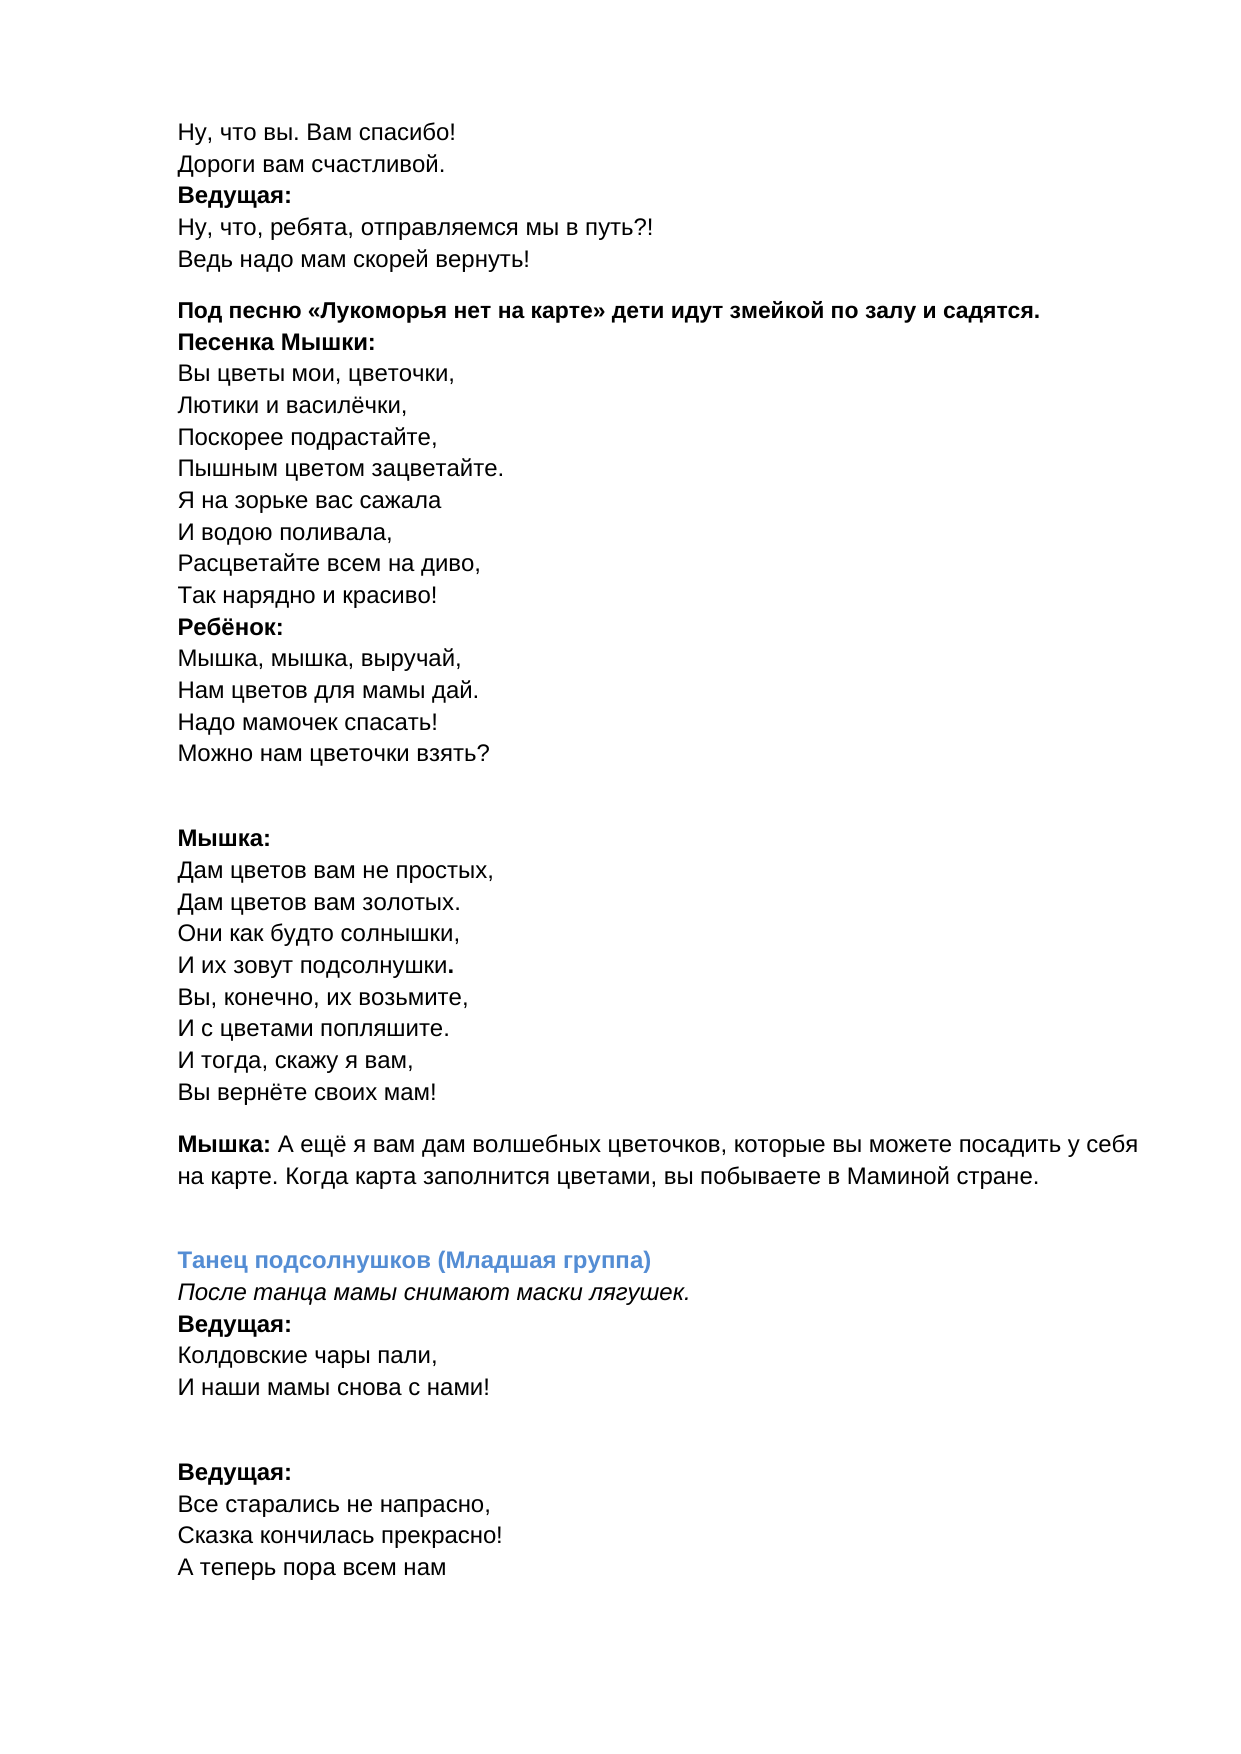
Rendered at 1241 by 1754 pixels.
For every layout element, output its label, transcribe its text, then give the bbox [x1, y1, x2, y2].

text Мышка: А ещё я вам дам волшебных цветочков, которые вы можете посадить у себя на карте. Когда карта заполнится цветами, вы побываете в Маминой стране. [177, 1130, 1152, 1221]
text Под песню «Лукоморья нет на карте» дети идут змейкой по залу и садятся. Песенка Мышки: Вы цветы мои, цветочки, Лютики и василёчки, Поскорее подрастайте, Пышным цветом зацветайте. Я на зорьке вас сажала И водою поливала, Расцветайте всем на диво, Так нарядно и красиво! Ребёнок: Мышка, мышка, выручай, Нам цветов для мамы дай. Надо мамочек спасать! Можно нам цветочки взять? [177, 297, 1152, 799]
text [177, 1458, 1152, 1581]
text Танец подсолнушков (Младшая группа) После танца мамы снимают маски лягушек. Ведущая: Колдовские чары пали, И наши мамы снова с нами! [177, 1246, 1152, 1433]
text Мышка: Дам цветов вам не простых, Дам цветов вам золотых. Они как будто солнышки, И их зовут подсолнушки. Вы, конечно, их возьмите, И с цветами попляшите. И тогда, скажу я вам, Вы вернёте своих мам! [177, 824, 1152, 1105]
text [177, 118, 1152, 272]
